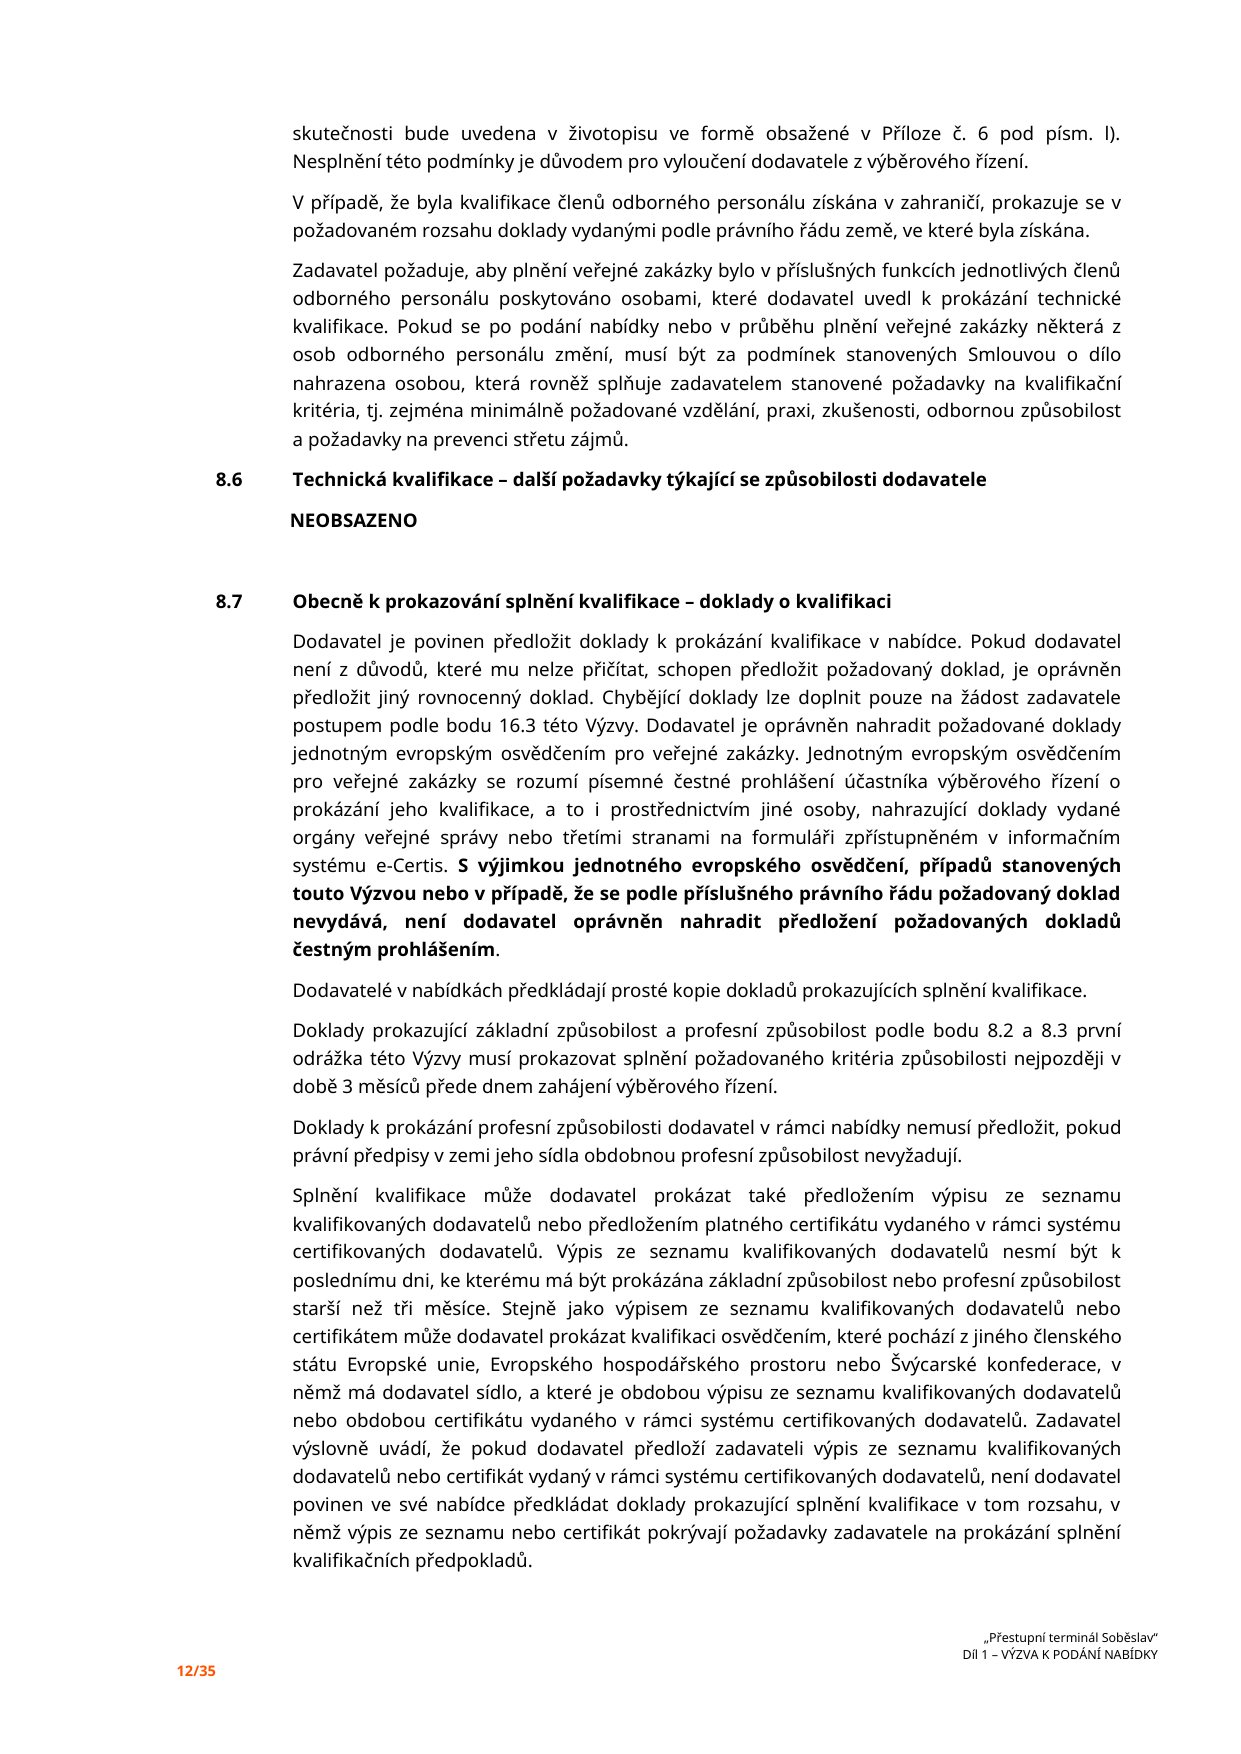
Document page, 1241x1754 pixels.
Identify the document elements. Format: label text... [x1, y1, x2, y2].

text NEOBSAZENO [289, 507, 1122, 532]
text Dodavatel je povinen předložit doklady k prokázání kvalifikace v nabídce. Pokud dodavatel není z důvodů, které mu nelze přičítat, schopen předložit požadovaný doklad, je oprávněn předložit jiný rovnocenný doklad. Chybějící doklady lze doplnit pouze na žádost zadavatele postupem podle bodu 16.3 této Výzvy. Dodavatel je oprávněn nahradit požadované doklady jednotným evropským osvědčením pro veřejné zakázky. Jednotným evropským osvědčením pro veřejné zakázky se rozumí písemné čestné prohlášení účastníka výběrového řízení o prokázání jeho kvalifikace, a to i prostřednictvím jiné osoby, nahrazující doklady vydané orgány veřejné správy nebo třetími stranami na formuláři zpřístupněném v informačním systému e-Certis. S výjimkou jednotného evropského osvědčení, případů stanovených touto Výzvou nebo v případě, že se podle příslušného právního řádu požadovaný doklad nevydává, není dodavatel oprávněn nahradit předložení požadovaných dokladů čestným prohlášením. [292, 628, 1122, 962]
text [292, 121, 1122, 174]
text Doklady k prokázání profesní způsobilosti dodavatel v rámci nabídky nemusí předložit, pokud právní předpisy v zemi jeho sídla obdobnou profesní způsobilost nevyžadují. [292, 1114, 1122, 1168]
text Splnění kvalifikace může dodavatel prokázat také předložením výpisu ze seznamu kvalifikovaných dodavatelů nebo předložením platného certifikátu vydaného v rámci systému certifikovaných dodavatelů. Výpis ze seznamu kvalifikovaných dodavatelů nesmí být k poslednímu dni, ke kterému má být prokázána základní způsobilost nebo profesní způsobilost starší než tři měsíce. Stejně jako výpisem ze seznamu kvalifikovaných dodavatelů nebo certifikátem může dodavatel prokázat kvalifikaci osvědčením, které pochází z jiného členského státu Evropské unie, Evropského hospodářského prostoru nebo Švýcarské konfederace, v němž má dodavatel sídlo, a které je obdobou výpisu ze seznamu kvalifikovaných dodavatelů nebo obdobou certifikátu vydaného v rámci systému certifikovaných dodavatelů. Zadavatel výslovně uvádí, že pokud dodavatel předloží zadavateli výpis ze seznamu kvalifikovaných dodavatelů nebo certifikát vydaný v rámci systému certifikovaných dodavatelů, není dodavatel povinen ve své nabídce předkládat doklady prokazující splnění kvalifikace v tom rozsahu, v němž výpis ze seznamu nebo certifikát pokrývají požadavky zadavatele na prokázání splnění kvalifikačních předpokladů. [292, 1183, 1122, 1573]
text Technická kvalifikace – další požadavky týkající se způsobilosti dodavatele [216, 466, 1122, 492]
text V případě, že byla kvalifikace členů odborného personálu získána v zahraničí, prokazuje se v požadovaném rozsahu doklady vydanými podle právního řádu země, ve které byla získána. [292, 189, 1122, 243]
text Doklady prokazující základní způsobilost a profesní způsobilost podle bodu 8.2 a 8.3 první odrážka této Výzvy musí prokazovat splnění požadovaného kritéria způsobilosti nejpozději v době 3 měsíců přede dnem zahájení výběrového řízení. [292, 1018, 1122, 1099]
text Zadavatel požaduje, aby plnění veřejné zakázky bylo v příslušných funkcích jednotlivých členů odborného personálu poskytováno osobami, které dodavatel uvedl k prokázání technické kvalifikace. Pokud se po podání nabídky nebo v průběhu plnění veřejné zakázky některá z osob odborného personálu změní, musí být za podmínek stanovených Smlouvou o dílo nahrazena osobou, která rovněž splňuje zadavatelem stanovené požadavky na kvalifikační kritéria, tj. zejména minimálně požadované vzdělání, praxi, zkušenosti, odbornou způsobilost a požadavky na prevenci střetu zájmů. [292, 258, 1122, 451]
text Obecně k prokazování splnění kvalifikace – doklady o kvalifikaci [216, 588, 1122, 613]
text Dodavatelé v nabídkách předkládají prosté kopie dokladů prokazujících splnění kvalifikace. [292, 977, 1122, 1003]
